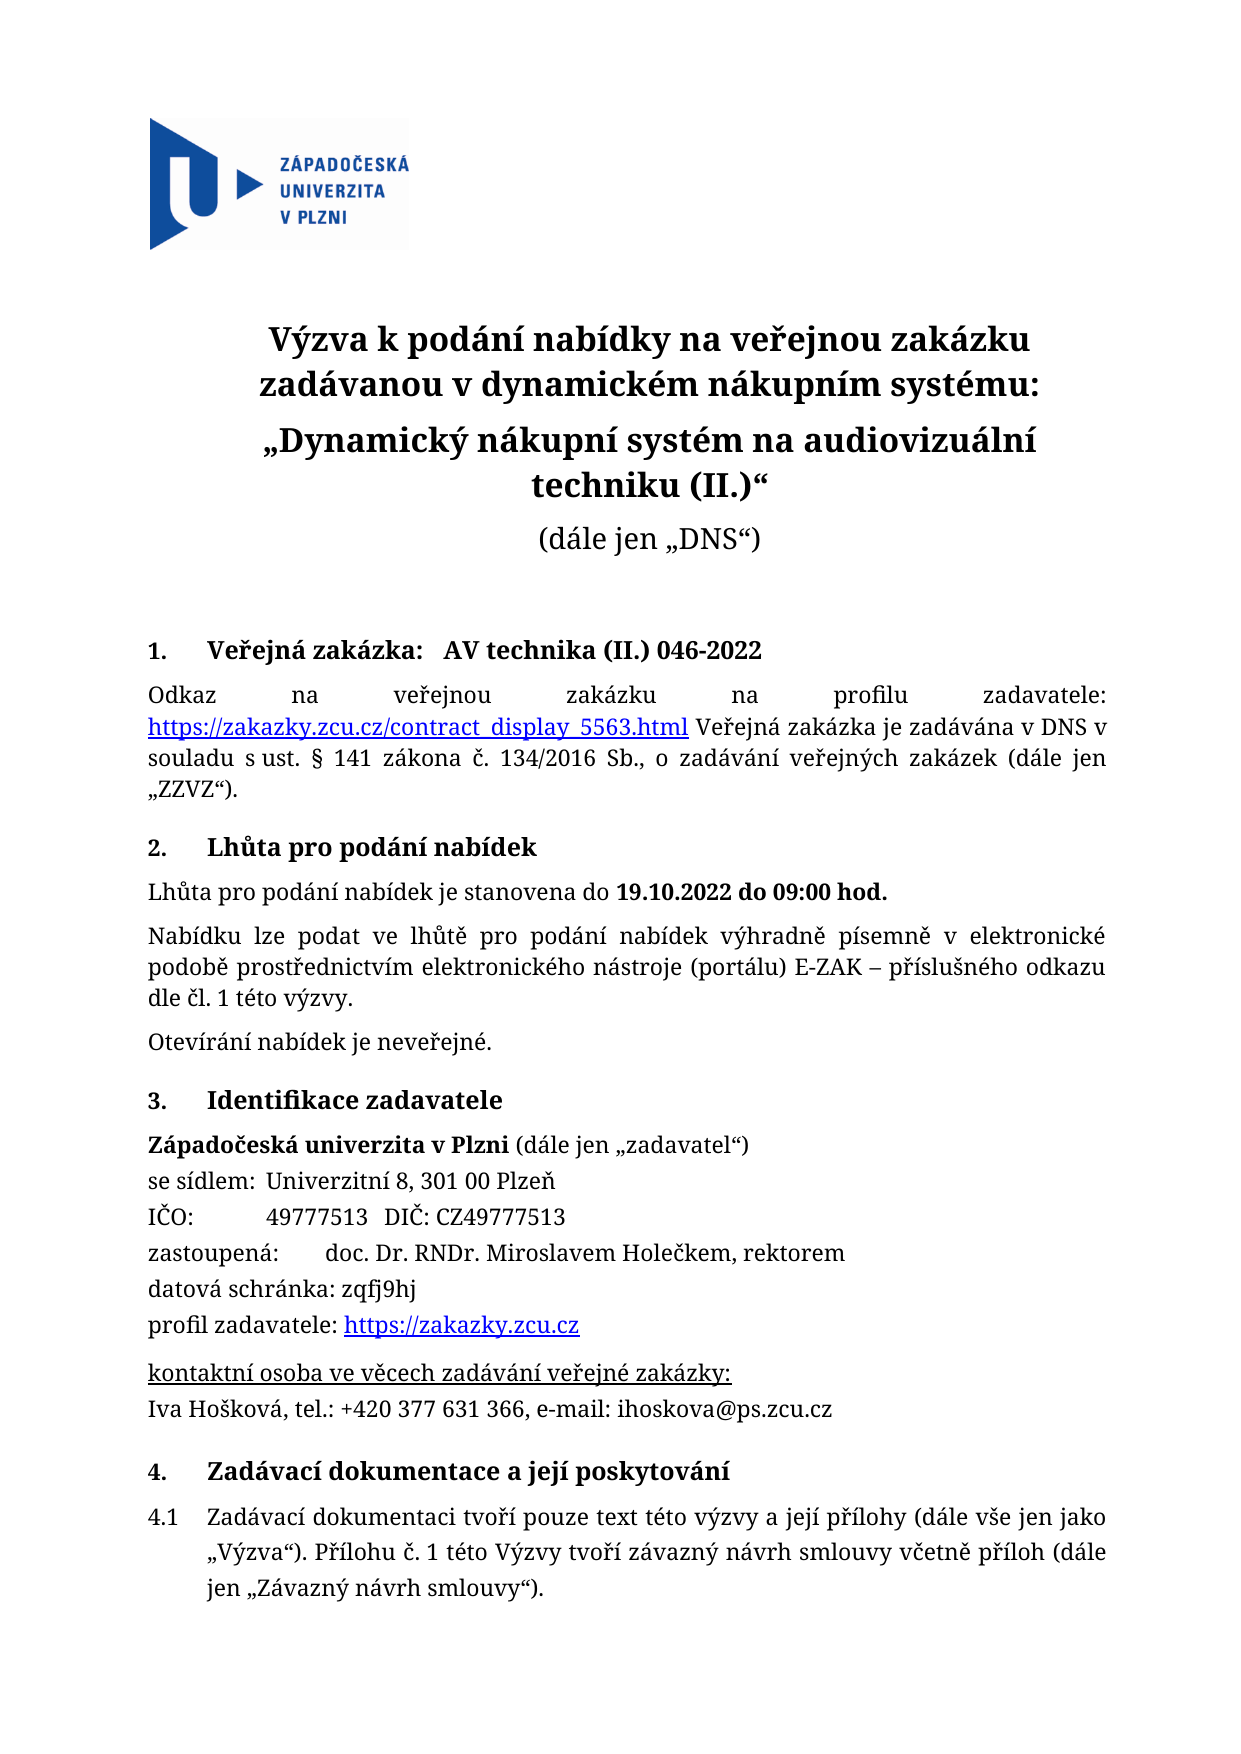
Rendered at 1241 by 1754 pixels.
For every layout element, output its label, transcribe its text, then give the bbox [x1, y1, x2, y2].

subtitle Lhůta pro podání nabídek [148, 829, 1107, 863]
text Iva Hošková, tel.: +420 377 631 366, e-mail: ihoskova@ps.zcu.cz [148, 1393, 1107, 1424]
text Otevírání nabídek je neveřejné. [148, 1026, 1107, 1057]
text (dále jen „DNS“) [192, 518, 1107, 558]
text zastoupená: doc. Dr. RNDr. Miroslavem Holečkem, rektorem [148, 1237, 1107, 1268]
text datová schránka: zqfj9hj [148, 1273, 1107, 1304]
text Západočeská univerzita v Plzni (dále jen „zadavatel“) [148, 1129, 1107, 1160]
text Nabídku lze podat ve lhůtě pro podání nabídek výhradně písemně v elektronické podobě prostřednictvím elektronického nástroje (portálu) E-ZAK – příslušného odkazu dle čl. 1 této výzvy. [148, 920, 1107, 1013]
text IČO: 49777513 DIČ: CZ49777513 [148, 1201, 1107, 1232]
text Lhůta pro podání nabídek je stanovena do 19.10.2022 do 09:00 hod. [148, 876, 1107, 907]
text se sídlem: Univerzitní 8, 301 00 Plzeň [148, 1165, 1107, 1196]
subtitle Zadávací dokumentace a její poskytování [148, 1454, 1107, 1488]
text „Dynamický nákupní systém na audiovizuální techniku (II.)“ [192, 417, 1107, 508]
text kontaktní osoba ve věcech zadávání veřejné zakázky: [148, 1357, 1107, 1388]
picture [150, 118, 409, 250]
text profil zadavatele: https://zakazky.zcu.cz [148, 1308, 1107, 1340]
text Odkaz na veřejnou zakázku na profilu zadavatele: https://zakazky.zcu.cz/contract_display_5563.html Veřejná zakázka je zadávána v DNS v souladu s ust. § 141 zákona č. 134/2016 Sb., o zadávání veřejných zakázek (dále jen „ZZVZ“). [148, 679, 1107, 804]
subtitle Identifikace zadavatele [148, 1082, 1107, 1116]
text Výzva k podání nabídky na veřejnou zakázku zadávanou v dynamickém nákupním systému: [192, 316, 1107, 406]
list Zadávací dokumentaci tvoří pouze text této výzvy a její přílohy (dále vše jen jako „Výzva“). Přílohu č. 1 této Výzvy tvoří závazný návrh smlouvy včetně příloh (dále jen „Závazný návrh smlouvy“). [148, 1500, 1107, 1603]
subtitle Veřejná zakázka: AV technika (II.) 046-2022 [148, 633, 1107, 667]
